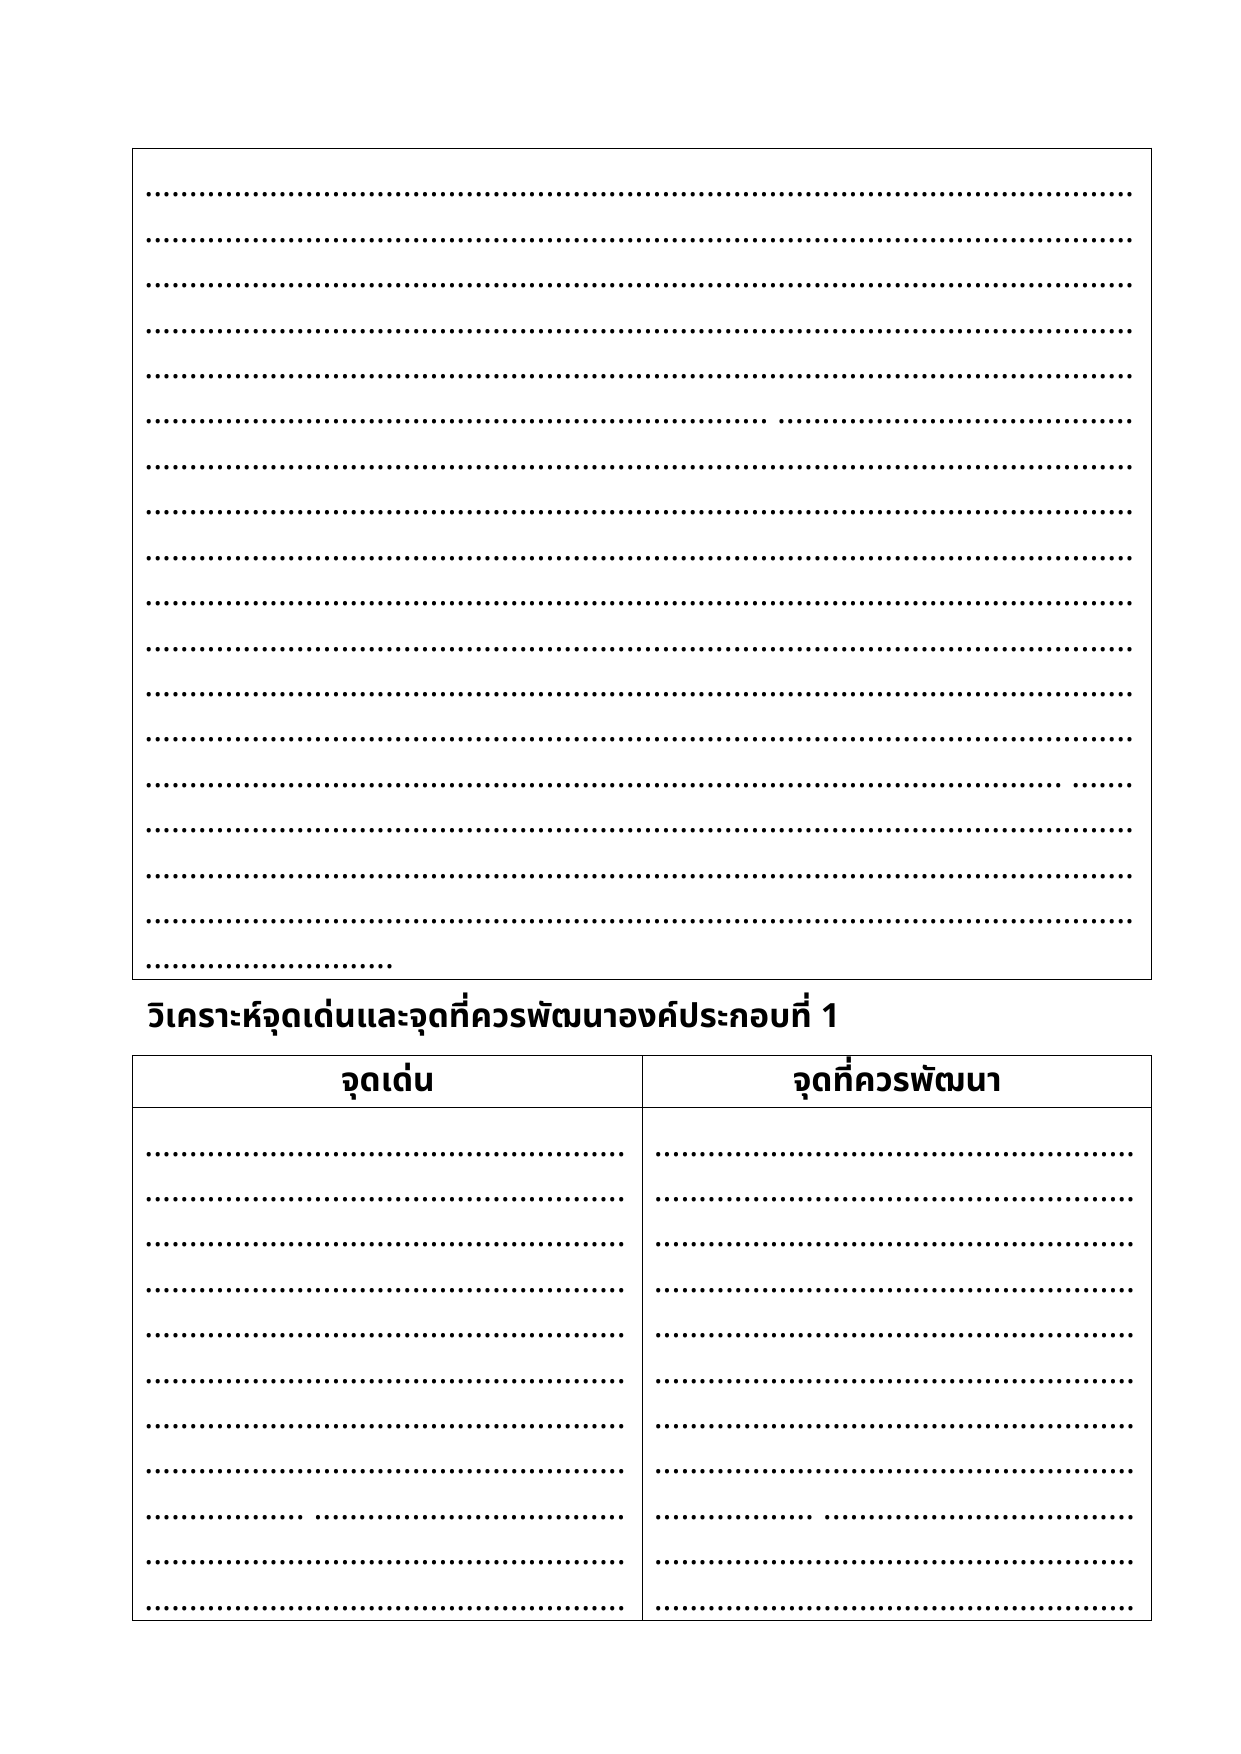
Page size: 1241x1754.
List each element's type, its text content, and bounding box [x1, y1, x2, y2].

text วิเคราะห์จุดเด่นและจุดที่ควรพัฒนาองค์ประกอบที่ 1 [148, 992, 1122, 1043]
table_header จุดที่ควรพัฒนา [643, 1056, 1151, 1107]
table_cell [643, 1108, 1151, 1620]
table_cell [133, 149, 1151, 979]
table_header จุดเด่น [133, 1056, 642, 1107]
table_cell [133, 1108, 642, 1620]
